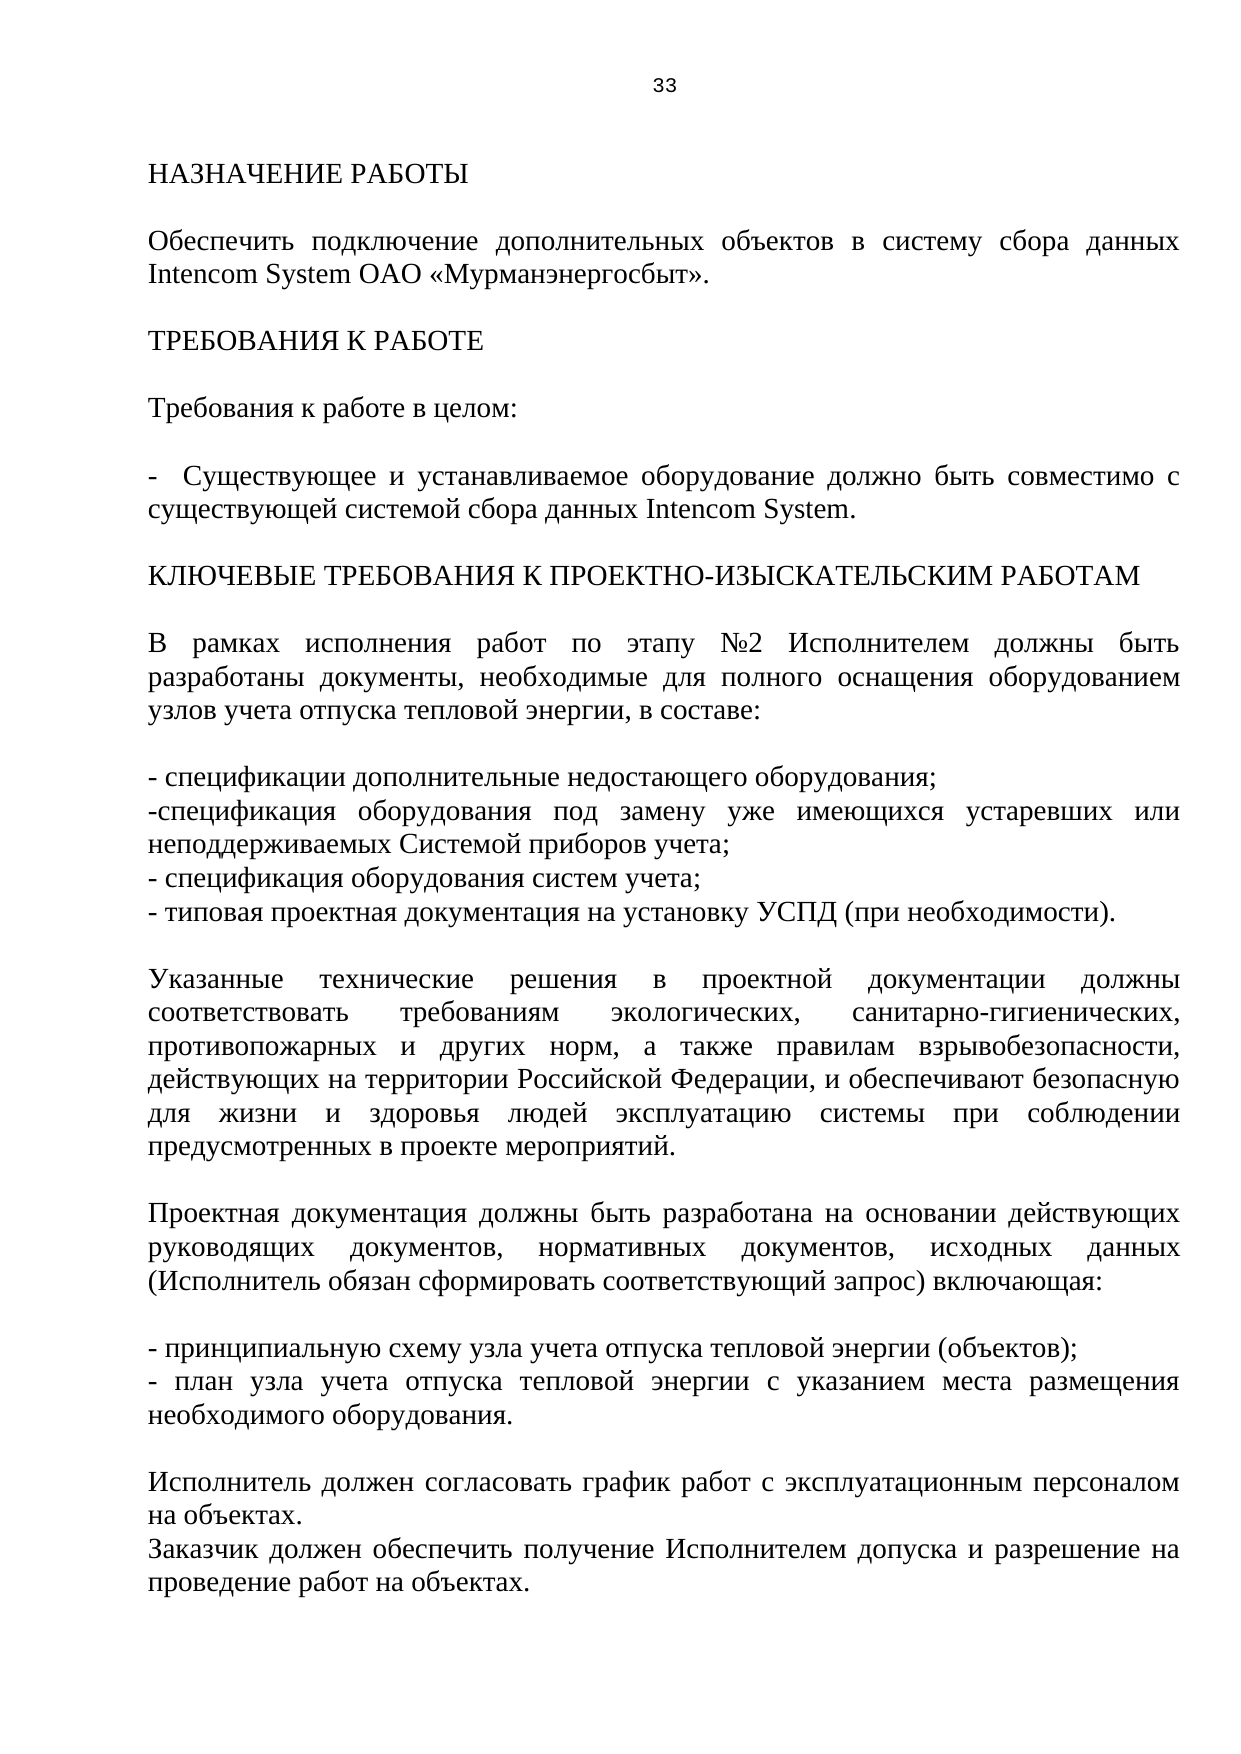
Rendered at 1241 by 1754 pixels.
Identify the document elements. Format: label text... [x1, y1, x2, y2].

text ТРЕБОВАНИЯ К РАБОТЕ [148, 323, 1181, 357]
text - Существующее и устанавливаемое оборудование должно быть совместимо с существующей системой сбора данных Intencom System. [148, 458, 1181, 525]
text Требования к работе в целом: [148, 391, 1181, 424]
text - типовая проектная документация на установку УСПД (при необходимости). [148, 894, 1181, 927]
text - спецификации дополнительные недостающего оборудования; [148, 759, 1181, 793]
text Обеспечить подключение дополнительных объектов в систему сбора данных Intencom System ОАО «Мурманэнергосбыт». [148, 223, 1181, 290]
text - спецификация оборудования систем учета; [148, 860, 1181, 894]
text НАЗНАЧЕНИЕ РАБОТЫ [148, 156, 1181, 189]
text Заказчик должен обеспечить получение Исполнителем допуска и разрешение на проведение работ на объектах. [148, 1531, 1181, 1598]
text -спецификация оборудования под замену уже имеющихся устаревших или неподдерживаемых Системой приборов учета; [148, 793, 1181, 860]
text В рамках исполнения работ по этапу №2 Исполнителем должны быть разработаны документы, необходимые для полного оснащения оборудованием узлов учета отпуска тепловой энергии, в составе: [148, 625, 1181, 726]
text Исполнитель должен согласовать график работ с эксплуатационным персоналом на объектах. [148, 1464, 1181, 1531]
text КЛЮЧЕВЫЕ ТРЕБОВАНИЯ К ПРОЕКТНО-ИЗЫСКАТЕЛЬСКИМ РАБОТАМ [148, 558, 1181, 592]
text - план узла учета отпуска тепловой энергии с указанием места размещения необходимого оборудования. [148, 1363, 1181, 1430]
text Проектная документация должны быть разработана на основании действующих руководящих документов, нормативных документов, исходных данных (Исполнитель обязан сформировать соответствующий запрос) включающая: [148, 1196, 1181, 1296]
text Указанные технические решения в проектной документации должны соответствовать требованиям экологических, санитарно-гигиенических, противопожарных и других норм, а также правилам взрывобезопасности, действующих на территории Российской Федерации, и обеспечивают безопасную для жизни и здоровья людей эксплуатацию системы при соблюдении предусмотренных в проекте мероприятий. [148, 961, 1181, 1162]
text - принципиальную схему узла учета отпуска тепловой энергии (объектов); [148, 1330, 1181, 1363]
